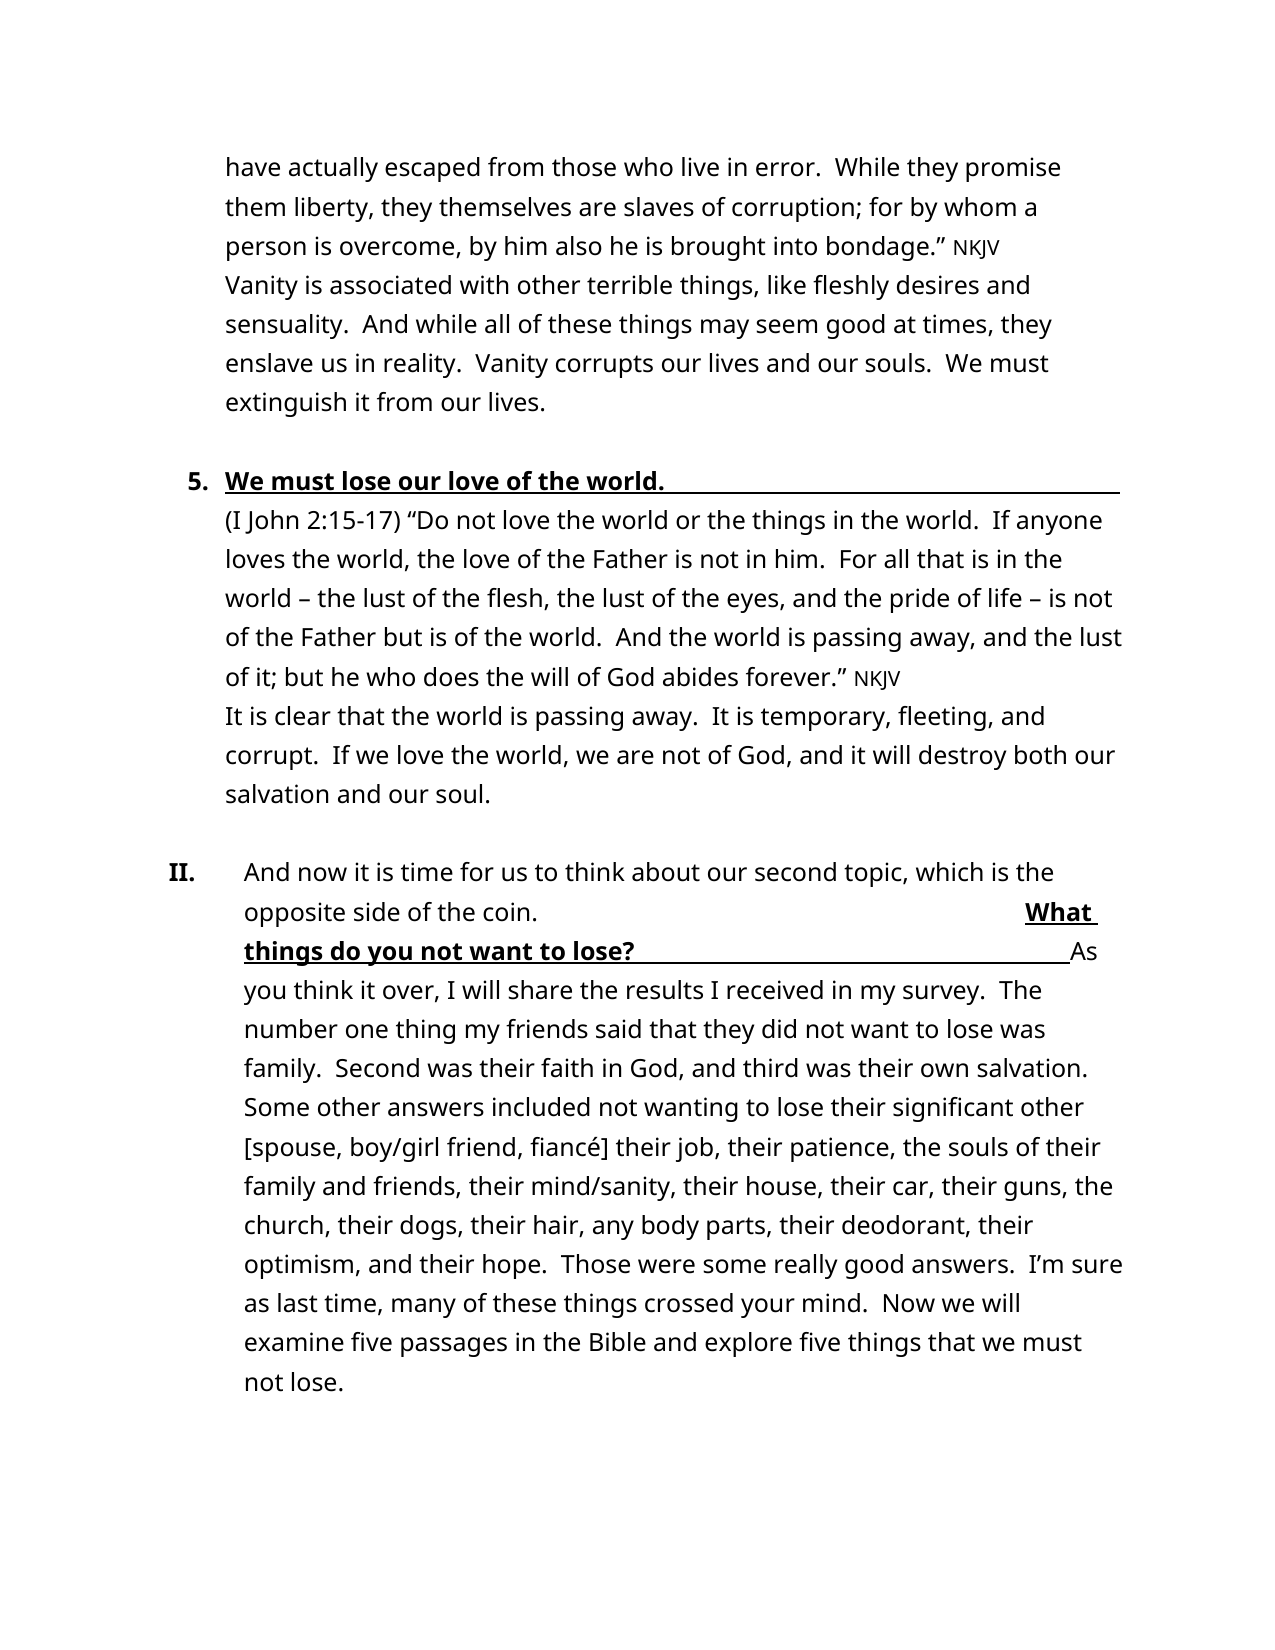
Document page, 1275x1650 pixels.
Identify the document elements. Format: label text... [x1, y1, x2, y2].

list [187, 150, 1125, 419]
list And now it is time for us to think about our second topic, which is the opposite side of the coin. What things do you not want to lose? As you think it over, I will share the results I received in my survey. The number one thing my friends said that they did not want to lose was family. Second was their faith in God, and third was their own salvation. Some other answers included not wanting to lose their significant other [spouse, boy/girl friend, fiancé] their job, their patience, the souls of their family and friends, their mind/sanity, their house, their car, their guns, the church, their dogs, their hair, any body parts, their deodorant, their optimism, and their hope. Those were some really good answers. I’m sure as last time, many of these things crossed your mind. Now we will examine five passages in the Bible and explore five things that we must not lose. [169, 855, 1125, 1398]
list We must lose our love of the world. (I John 2:15-17) “Do not love the world or the things in the world. If anyone loves the world, the love of the Father is not in him. For all that is in the world – the lust of the flesh, the lust of the eyes, and the pride of life – is not of the Father but is of the world. And the world is passing away, and the lust of it; but he who does the will of God abides forever.” NKJV It is clear that the world is passing away. It is temporary, fleeting, and corrupt. If we love the world, we are not of God, and it will destroy both our salvation and our soul. [187, 463, 1125, 811]
